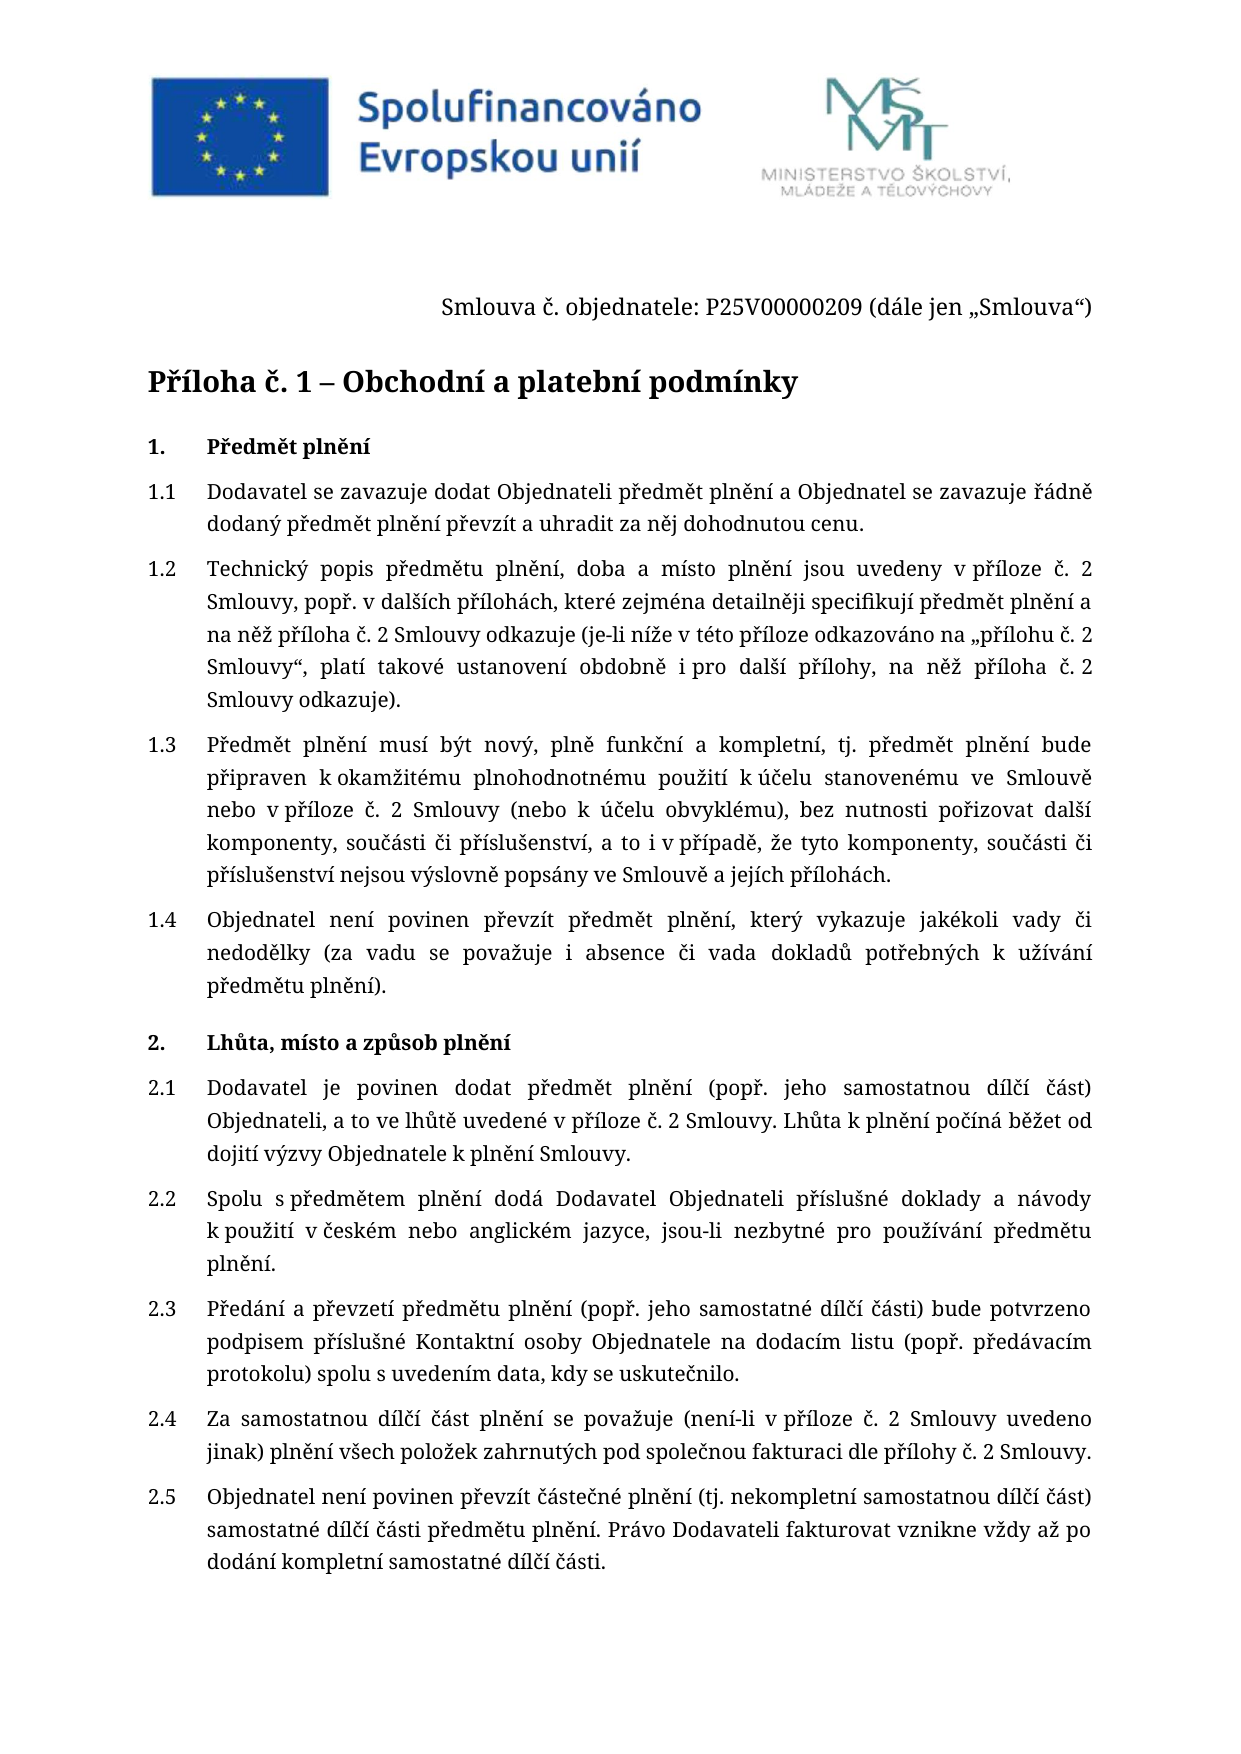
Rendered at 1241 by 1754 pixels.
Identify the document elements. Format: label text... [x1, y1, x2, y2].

list Spolu s předmětem plnění dodá Dodavatel Objednateli příslušné doklady a návody k použití v českém nebo anglickém jazyce, jsou-li nezbytné pro používání předmětu plnění. [148, 1184, 1093, 1277]
list Předmět plnění musí být nový, plně funkční a kompletní, tj. předmět plnění bude připraven k okamžitému plnohodnotnému použití k účelu stanovenému ve Smlouvě nebo v příloze č. 2 Smlouvy (nebo k účelu obvyklému), bez nutnosti pořizovat další komponenty, součásti či příslušenství, a to i v případě, že tyto komponenty, součásti či příslušenství nejsou výslovně popsány ve Smlouvě a jejích přílohách. [148, 730, 1093, 889]
text Příloha č. 1 – Obchodní a platební podmínky [148, 361, 1093, 401]
list Dodavatel se zavazuje dodat Objednateli předmět plnění a Objednatel se zavazuje řádně dodaný předmět plnění převzít a uhradit za něj dohodnutou cenu. [148, 477, 1093, 538]
list Objednatel není povinen převzít částečné plnění (tj. nekompletní samostatnou dílčí část) samostatné dílčí části předmětu plnění. Právo Dodavateli fakturovat vznikne vždy až po dodání kompletní samostatné dílčí části. [148, 1482, 1093, 1576]
list Předání a převzetí předmětu plnění (popř. jeho samostatné dílčí části) bude potvrzeno podpisem příslušné Kontaktní osoby Objednatele na dodacím listu (popř. předávacím protokolu) spolu s uvedením data, kdy se uskutečnilo. [148, 1294, 1093, 1388]
list Objednatel není povinen převzít předmět plnění, který vykazuje jakékoli vady či nedodělky (za vadu se považuje i absence či vada dokladů potřebných k užívání předmětu plnění). [148, 906, 1093, 999]
picture [147, 73, 1012, 202]
list Dodavatel je povinen dodat předmět plnění (popř. jeho samostatnou dílčí část) Objednateli, a to ve lhůtě uvedené v příloze č. 2 Smlouvy. Lhůta k plnění počíná běžet od dojití výzvy Objednatele k plnění Smlouvy. [148, 1073, 1093, 1167]
list Technický popis předmětu plnění, doba a místo plnění jsou uvedeny v příloze č. 2 Smlouvy, popř. v dalších přílohách, které zejména detailněji specifikují předmět plnění a na něž příloha č. 2 Smlouvy odkazuje (je-li níže v této příloze odkazováno na „přílohu č. 2 Smlouvy“, platí takové ustanovení obdobně i pro další přílohy, na něž příloha č. 2 Smlouvy odkazuje). [148, 554, 1093, 713]
list Lhůta, místo a způsob plnění [148, 1028, 1093, 1057]
list Předmět plnění [148, 432, 1093, 460]
list Za samostatnou dílčí část plnění se považuje (není-li v příloze č. 2 Smlouvy uvedeno jinak) plnění všech položek zahrnutých pod společnou fakturaci dle přílohy č. 2 Smlouvy. [148, 1404, 1093, 1466]
